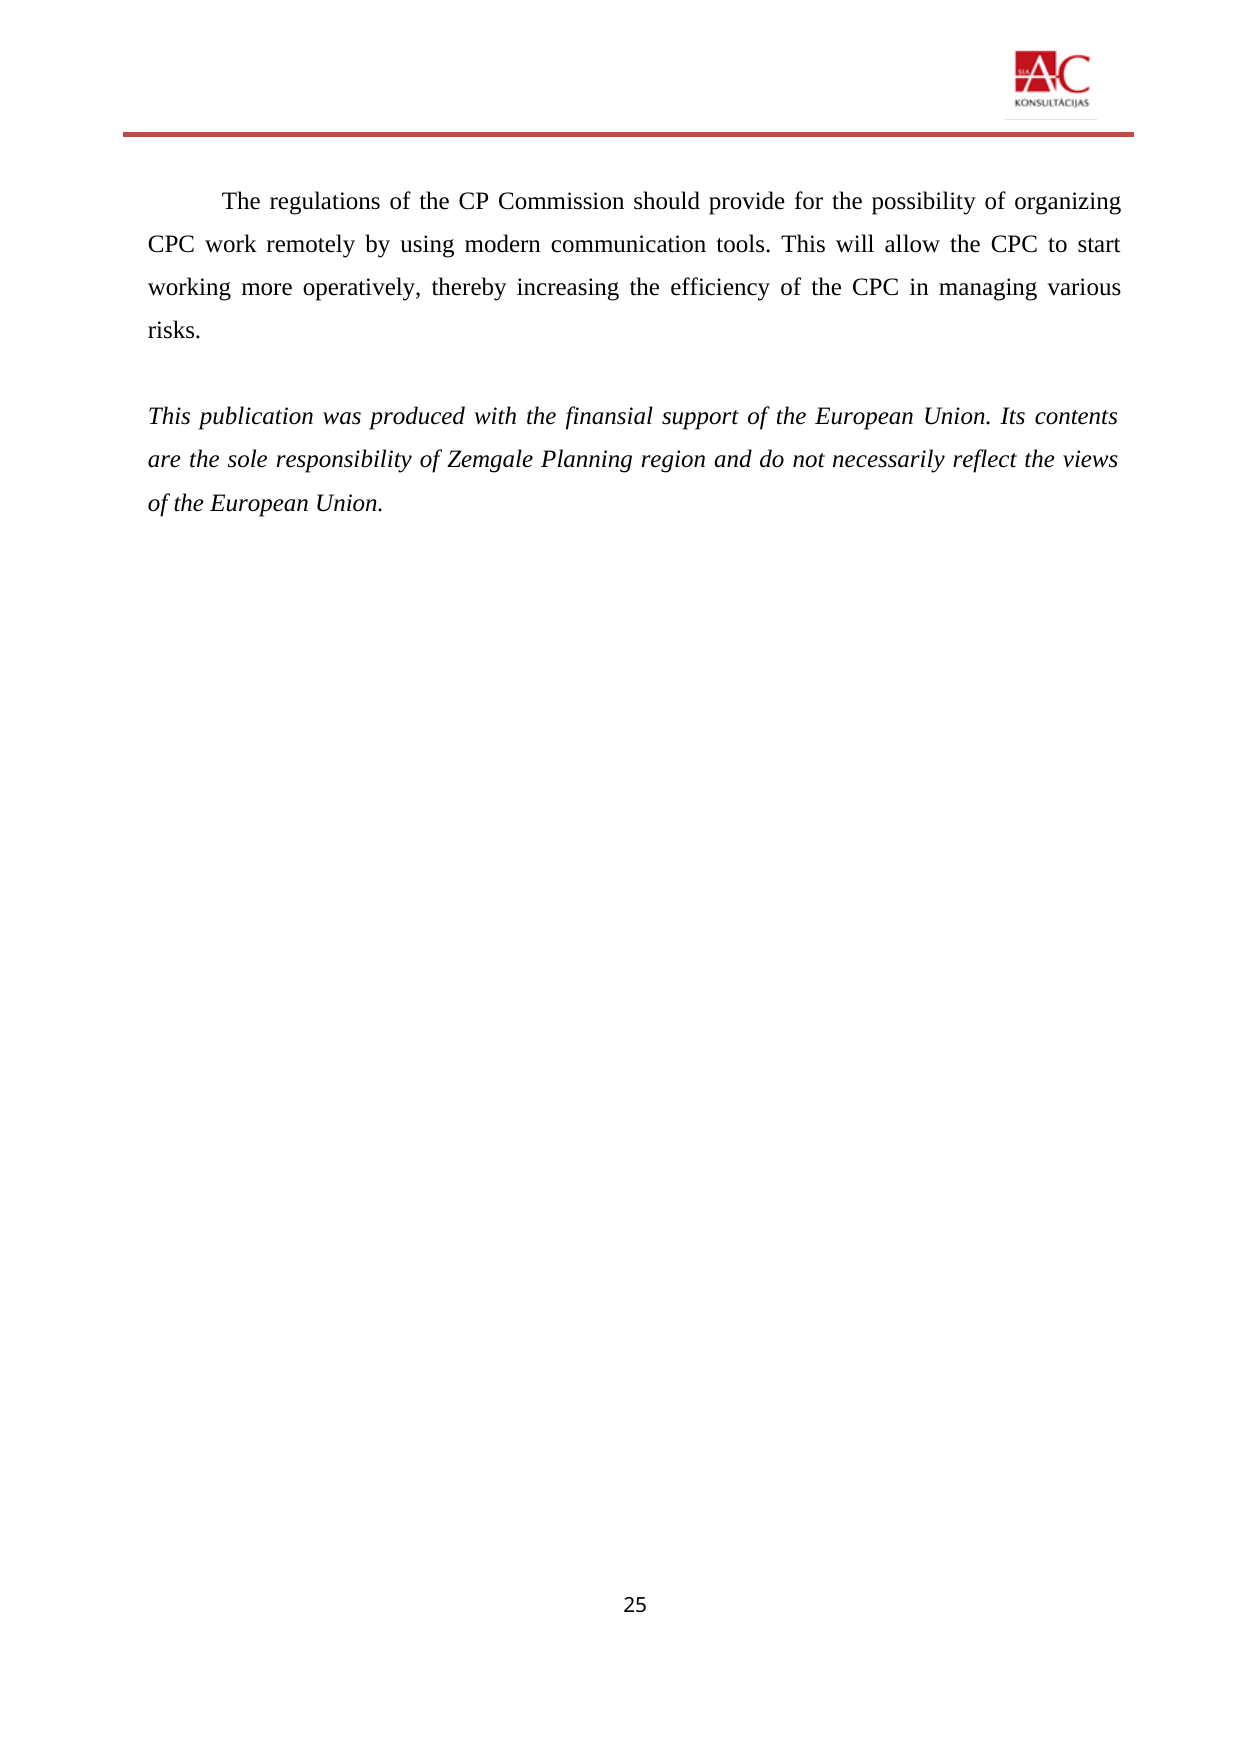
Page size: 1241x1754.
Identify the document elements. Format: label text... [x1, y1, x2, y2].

text The regulations of the CP Commission should provide for the possibility of organizing CPC work remotely by using modern communication tools. This will allow the CPC to start working more operatively, thereby increasing the efficiency of the CPC in managing various risks. [148, 186, 1122, 344]
text This publication was produced with the finansial support of the European Union. Its contents are the sole responsibility of Zemgale Planning region and do not necessarily reflect the views of the European Union. [148, 401, 1122, 516]
picture [1003, 34, 1097, 119]
